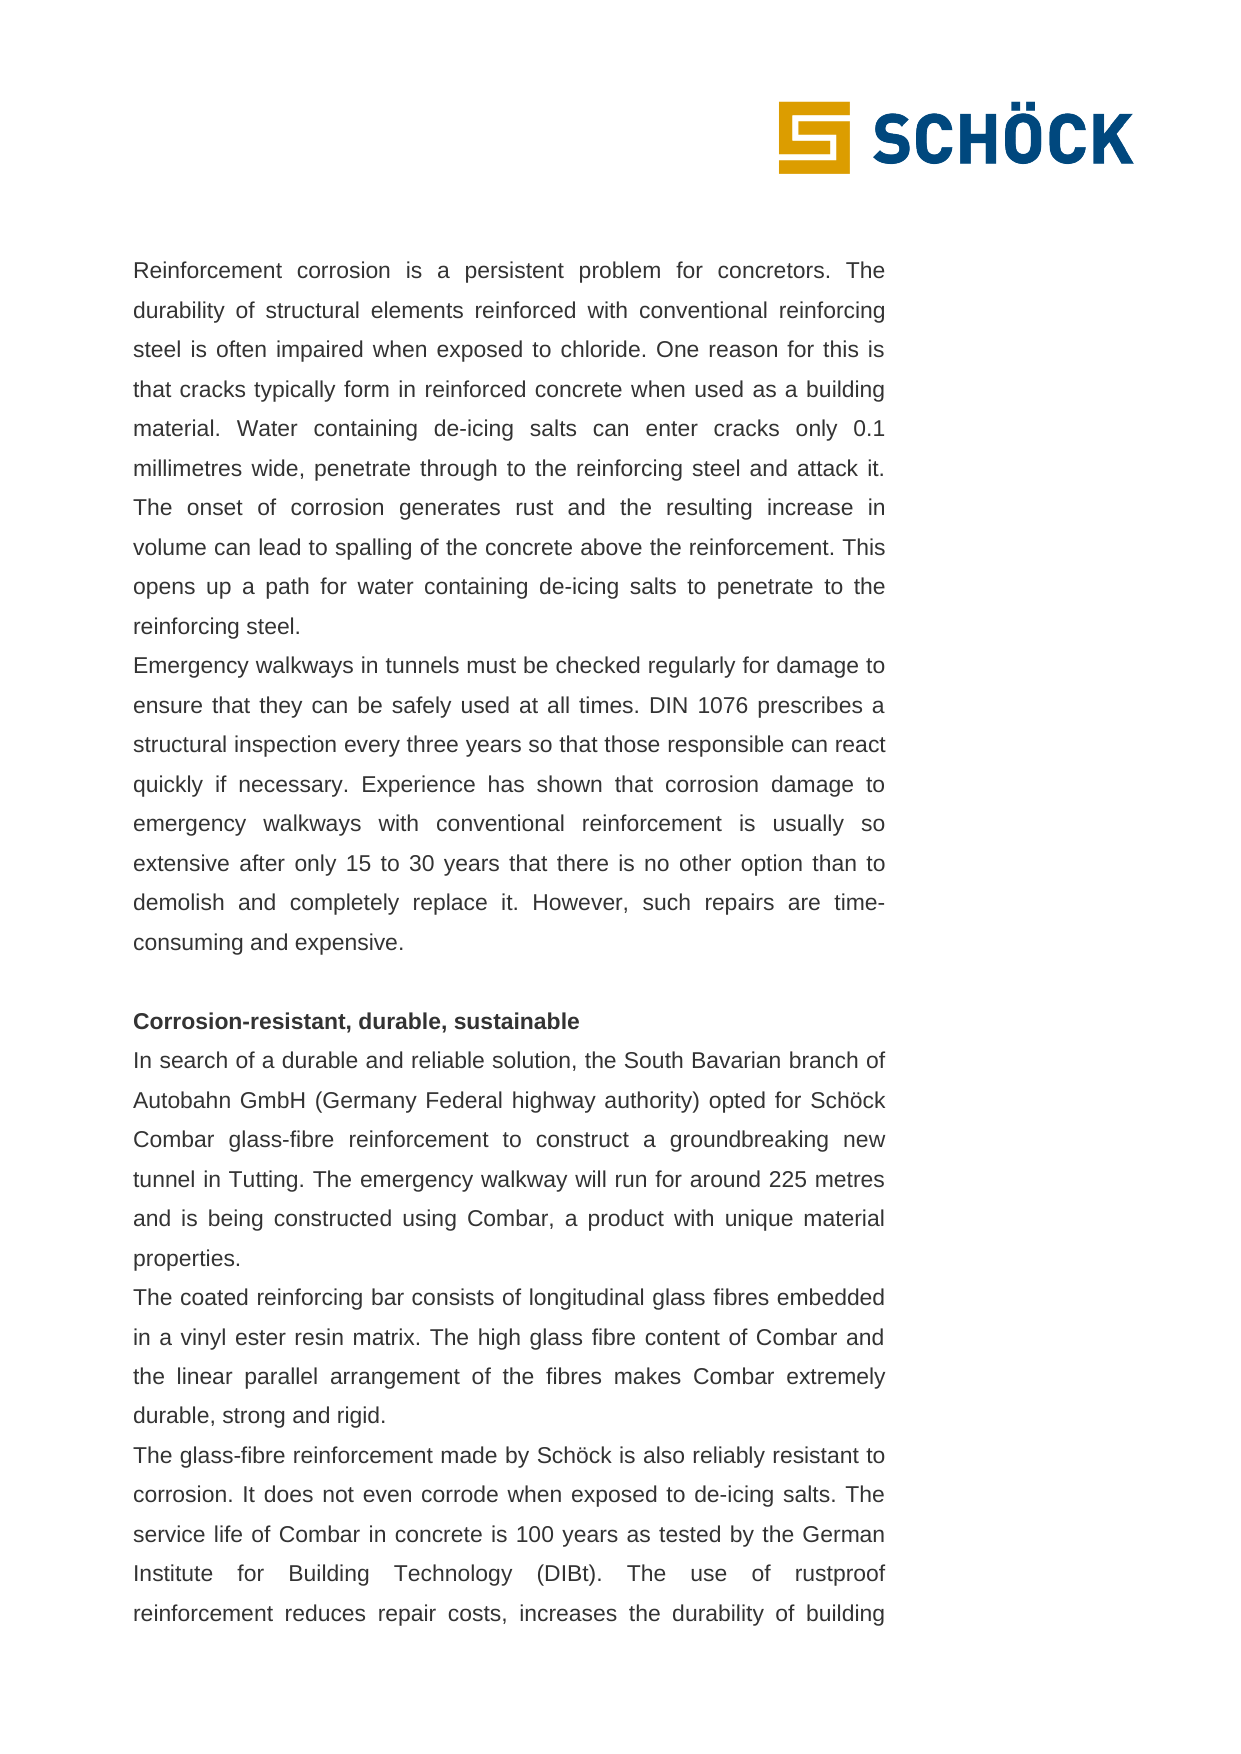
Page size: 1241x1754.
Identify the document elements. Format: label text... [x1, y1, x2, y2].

text The coated reinforcing bar consists of longitudinal glass fibres embedded in a vinyl ester resin matrix. The high glass fibre content of Combar and the linear parallel arrangement of the fibres makes Combar extremely durable, strong and rigid. [133, 1284, 886, 1429]
picture [778, 101, 1134, 174]
text Corrosion-resistant, durable, sustainable [133, 1008, 886, 1034]
text In search of a durable and reliable solution, the South Bavarian branch of Autobahn GmbH (Germany Federal highway authority) opted for Schöck Combar glass-fibre reinforcement to construct a groundbreaking new tunnel in Tutting. The emergency walkway will run for around 225 metres and is being constructed using Combar, a product with unique material properties. [133, 1047, 886, 1271]
